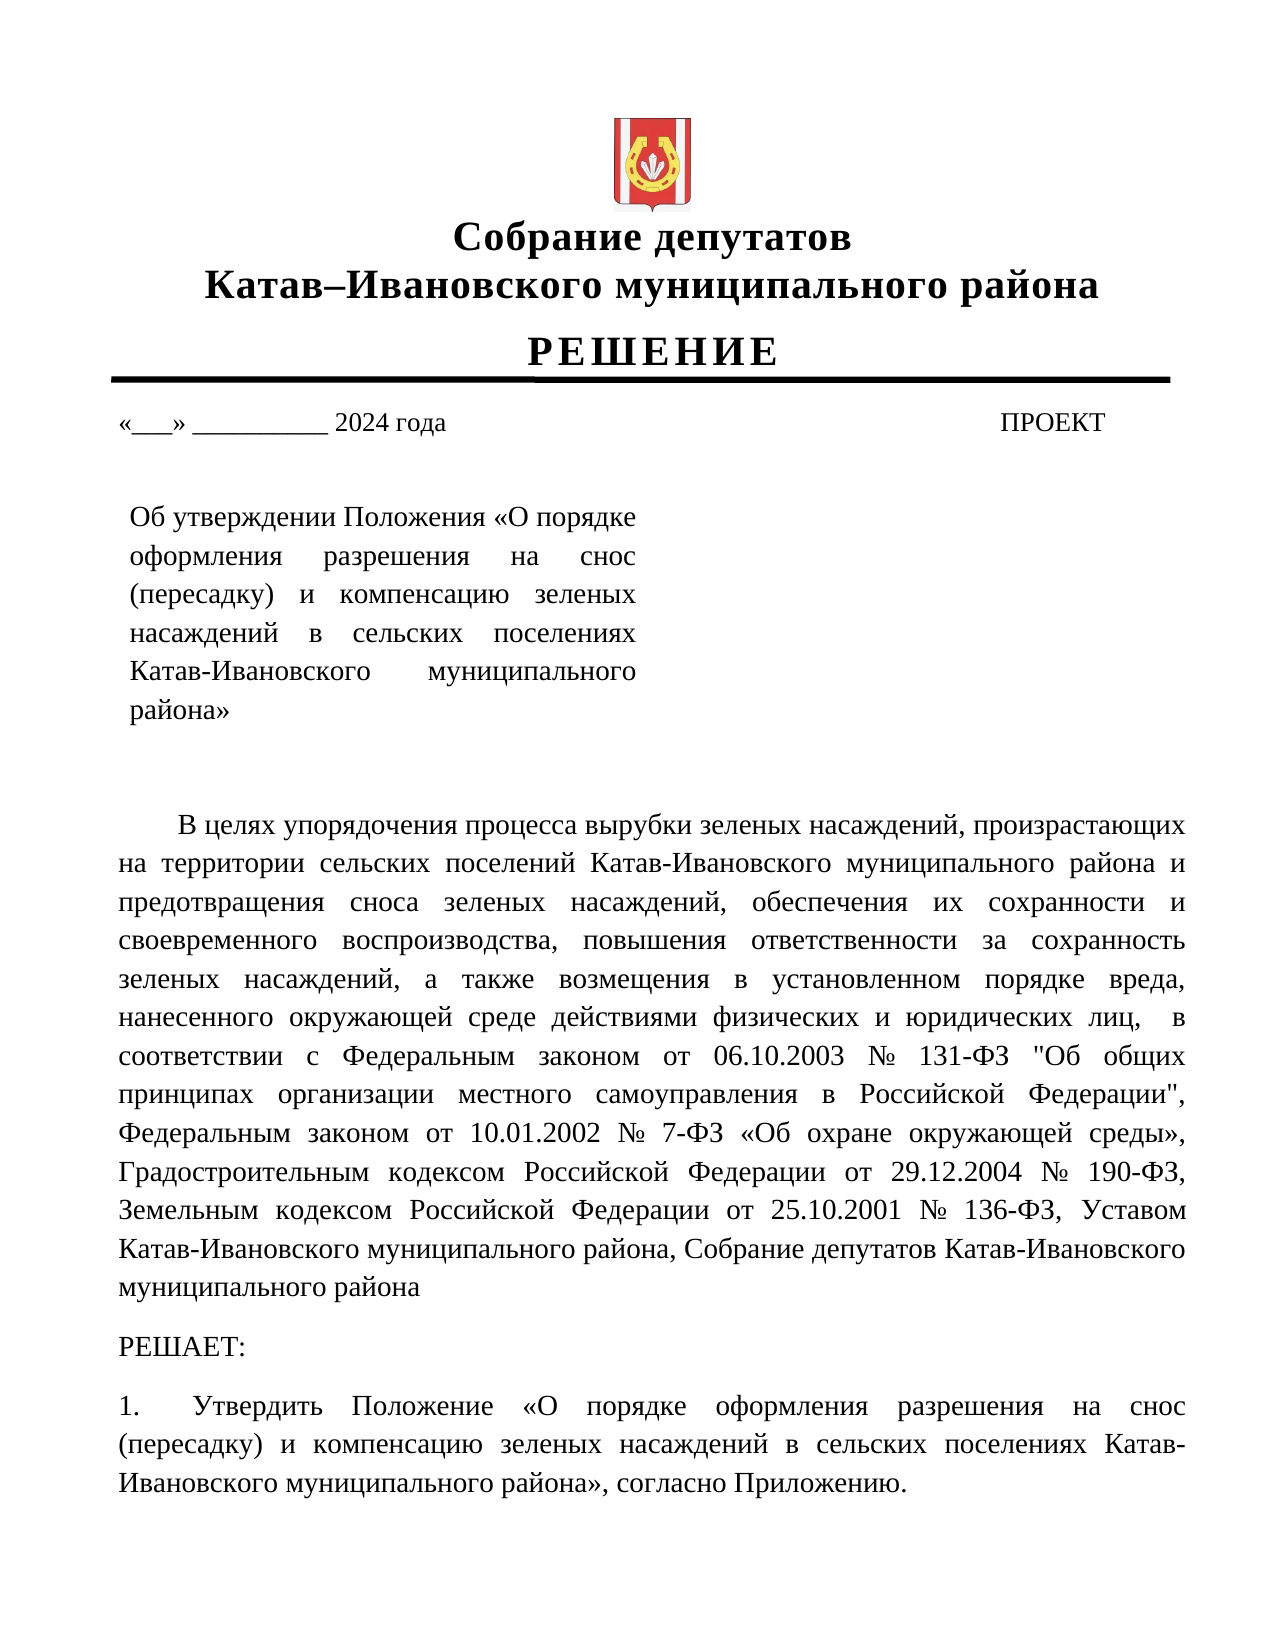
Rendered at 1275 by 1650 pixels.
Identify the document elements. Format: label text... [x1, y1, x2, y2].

text РЕШЕНИЕ [118, 327, 1186, 375]
text Катав–Ивановского муниципального района [118, 260, 1186, 308]
text «___» __________ 2024 года ПРОЕКТ [118, 406, 1186, 437]
list Утвердить Положение «О порядке оформления разрешения на снос (пересадку) и компенсацию зеленых насаждений в сельских поселениях Катав-Ивановского муниципального района», согласно Приложению. [118, 1388, 1187, 1499]
text Собрание депутатов [118, 212, 1186, 260]
text РЕШАЕТ: [118, 1329, 1186, 1362]
table_header Об утверждении Положения «О порядке оформления разрешения на снос (пересадку) и компенсацию зеленых насаждений в сельских поселениях Катав-Ивановского муниципального района» [118, 499, 648, 750]
text В целях упорядочения процесса вырубки зеленых насаждений, произрастающих на территории сельских поселений Катав-Ивановского муниципального района и предотвращения сноса зеленых насаждений, обеспечения их сохранности и своевременного воспроизводства, повышения ответственности за сохранность зеленых насаждений, а также возмещения в установленном порядке вреда, нанесенного окружающей среде действиями физических и юридических лиц, в соответствии с Федеральным законом от 06.10.2003 № 131-ФЗ "Об общих принципах организации местного самоуправления в Российской Федерации", Федеральным законом от 10.01.2002 № 7-ФЗ «Об охране окружающей среды», Градостроительным кодексом Российской Федерации от 29.12.2004 № 190-ФЗ, Земельным кодексом Российской Федерации от 25.10.2001 № 136-ФЗ, Уставом Катав-Ивановского муниципального района, Собрание депутатов Катав-Ивановского муниципального района [118, 807, 1187, 1303]
